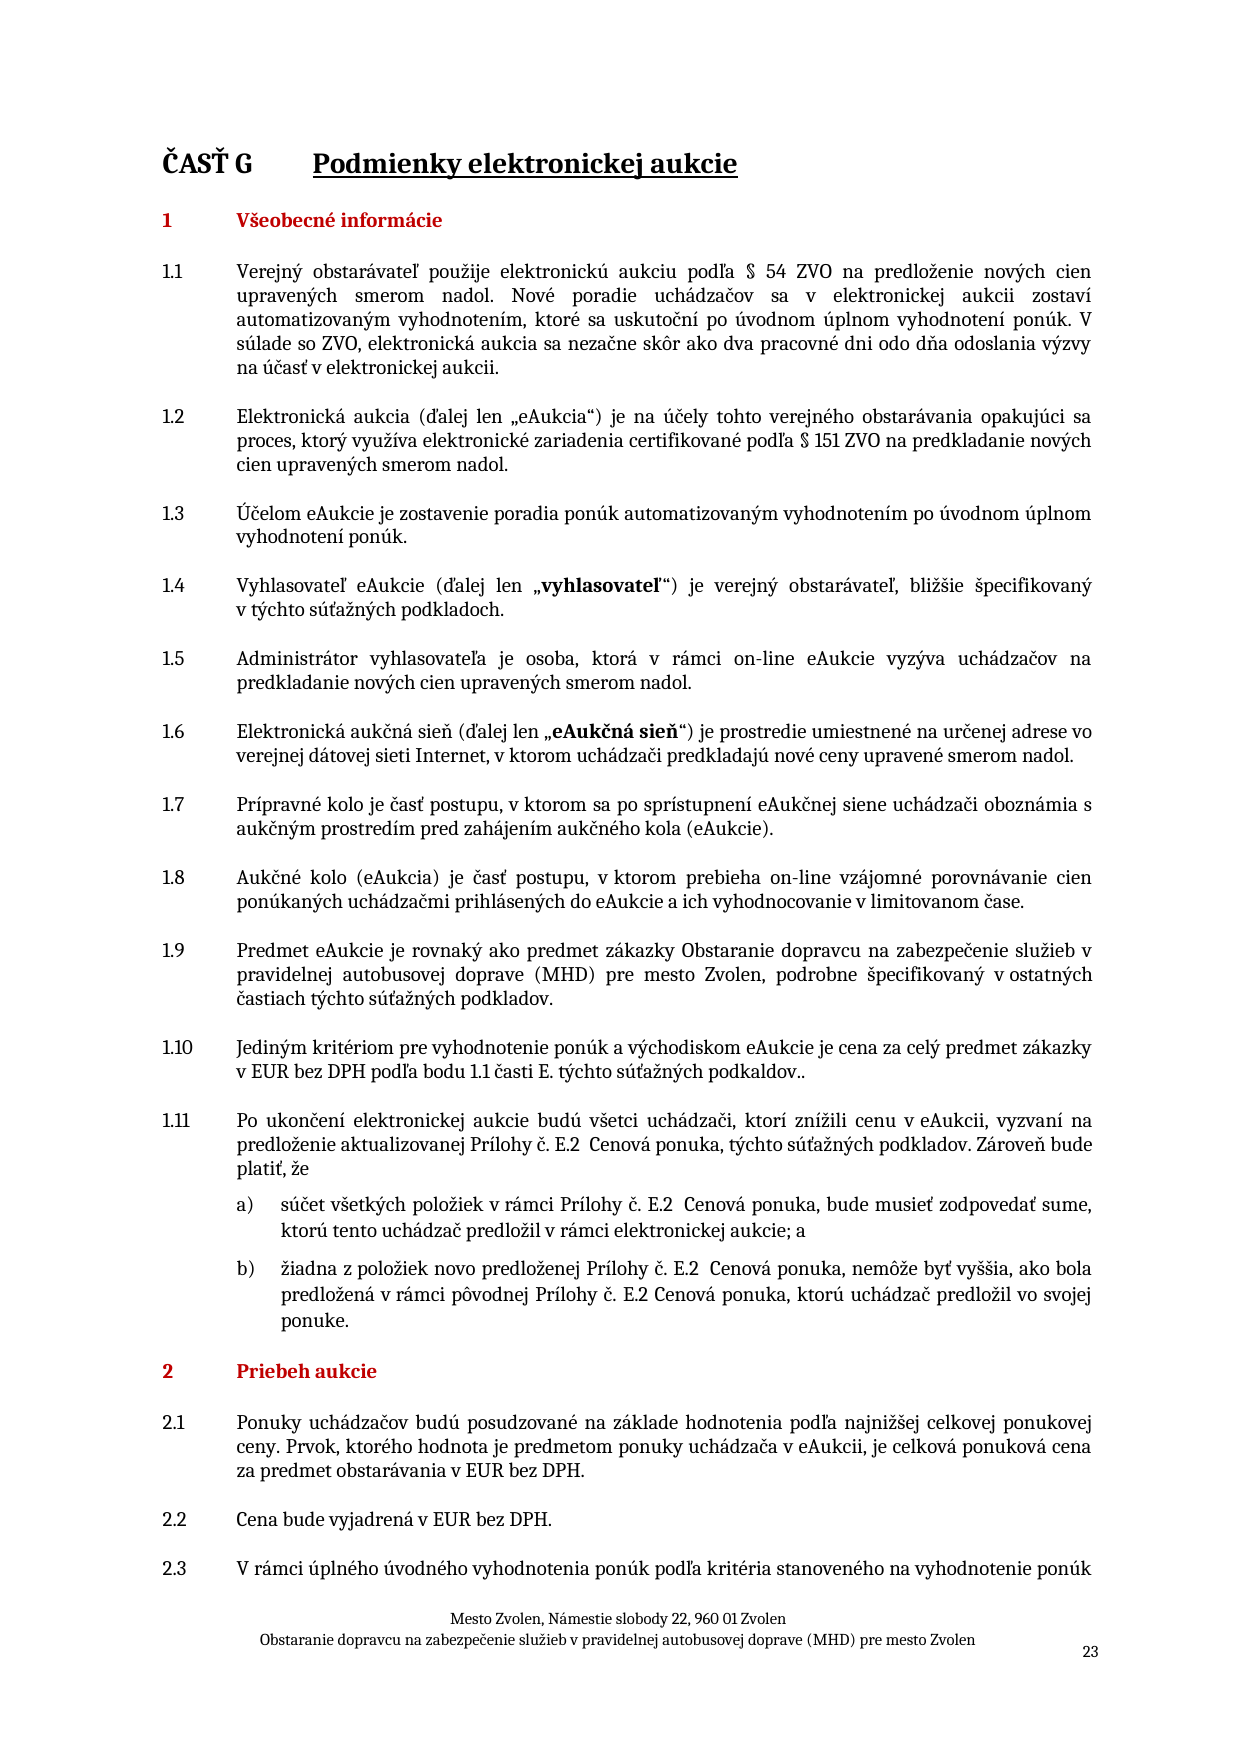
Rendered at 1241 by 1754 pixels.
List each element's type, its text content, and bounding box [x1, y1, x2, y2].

subtitle Po ukončení elektronickej aukcie budú všetci uchádzači, ktorí znížili cenu v eAukcii, vyzvaní na predloženie aktualizovanej Prílohy č. E.2 Cenová ponuka, týchto súťažných podkladov. Zároveň bude platiť, že [162, 1108, 1093, 1180]
subtitle Všeobecné informácie [162, 209, 1093, 233]
subtitle súčet všetkých položiek v rámci Prílohy č. E.2 Cenová ponuka, bude musieť zodpovedať sume, ktorú tento uchádzač predložil v rámci elektronickej aukcie; a [236, 1193, 1093, 1243]
subtitle Priebeh aukcie [162, 1359, 1093, 1383]
subtitle Podmienky elektronickej aukcie [162, 148, 1093, 181]
subtitle Jediným kritériom pre vyhodnotenie ponúk a východiskom eAukcie je cena za celý predmet zákazky v EUR bez DPH podľa bodu 1.1 časti E. týchto súťažných podkaldov.. [162, 1036, 1093, 1083]
subtitle Ponuky uchádzačov budú posudzované na základe hodnotenia podľa najnižšej celkovej ponukovej ceny. Prvok, ktorého hodnota je predmetom ponuky uchádzača v eAukcii, je celková ponuková cena za predmet obstarávania v EUR bez DPH. [162, 1410, 1093, 1482]
subtitle Elektronická aukčná sieň (ďalej len „eAukčná sieň“) je prostredie umiestnené na určenej adrese vo verejnej dátovej sieti Internet, v ktorom uchádzači predkladajú nové ceny upravené smerom nadol. [162, 720, 1093, 768]
subtitle Účelom eAukcie je zostavenie poradia ponúk automatizovaným vyhodnotením po úvodnom úplnom vyhodnotení ponúk. [162, 501, 1093, 549]
subtitle Administrátor vyhlasovateľa je osoba, ktorá v rámci on-line eAukcie vyzýva uchádzačov na predkladanie nových cien upravených smerom nadol. [162, 647, 1093, 695]
subtitle Aukčné kolo (eAukcia) je časť postupu, v ktorom prebieha on-line vzájomné porovnávanie cien ponúkaných uchádzačmi prihlásených do eAukcie a ich vyhodnocovanie v limitovanom čase. [162, 866, 1093, 914]
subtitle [162, 1556, 1093, 1580]
subtitle Prípravné kolo je časť postupu, v ktorom sa po sprístupnení eAukčnej siene uchádzači oboznámia s aukčným prostredím pred zahájením aukčného kola (eAukcie). [162, 793, 1093, 841]
subtitle Verejný obstarávateľ použije elektronickú aukciu podľa § 54 ZVO na predloženie nových cien upravených smerom nadol. Nové poradie uchádzačov sa v elektronickej aukcii zostaví automatizovaným vyhodnotením, ktoré sa uskutoční po úvodnom úplnom vyhodnotení ponúk. V súlade so ZVO, elektronická aukcia sa nezačne skôr ako dva pracovné dni odo dňa odoslania výzvy na účasť v elektronickej aukcii. [162, 259, 1093, 379]
subtitle Cena bude vyjadrená v EUR bez DPH. [162, 1507, 1093, 1531]
subtitle žiadna z položiek novo predloženej Prílohy č. E.2 Cenová ponuka, nemôže byť vyššia, ako bola predložená v rámci pôvodnej Prílohy č. E.2 Cenová ponuka, ktorú uchádzač predložil vo svojej ponuke. [236, 1257, 1093, 1333]
subtitle Vyhlasovateľ eAukcie (ďalej len „vyhlasovateľ“) je verejný obstarávateľ, bližšie špecifikovaný v týchto súťažných podkladoch. [162, 574, 1093, 622]
subtitle Predmet eAukcie je rovnaký ako predmet zákazky Obstaranie dopravcu na zabezpečenie služieb v pravidelnej autobusovej doprave (MHD) pre mesto Zvolen, podrobne špecifikovaný v ostatných častiach týchto súťažných podkladov. [162, 939, 1093, 1011]
subtitle Elektronická aukcia (ďalej len „eAukcia“) je na účely tohto verejného obstarávania opakujúci sa proces, ktorý využíva elektronické zariadenia certifikované podľa § 151 ZVO na predkladanie nových cien upravených smerom nadol. [162, 404, 1093, 476]
